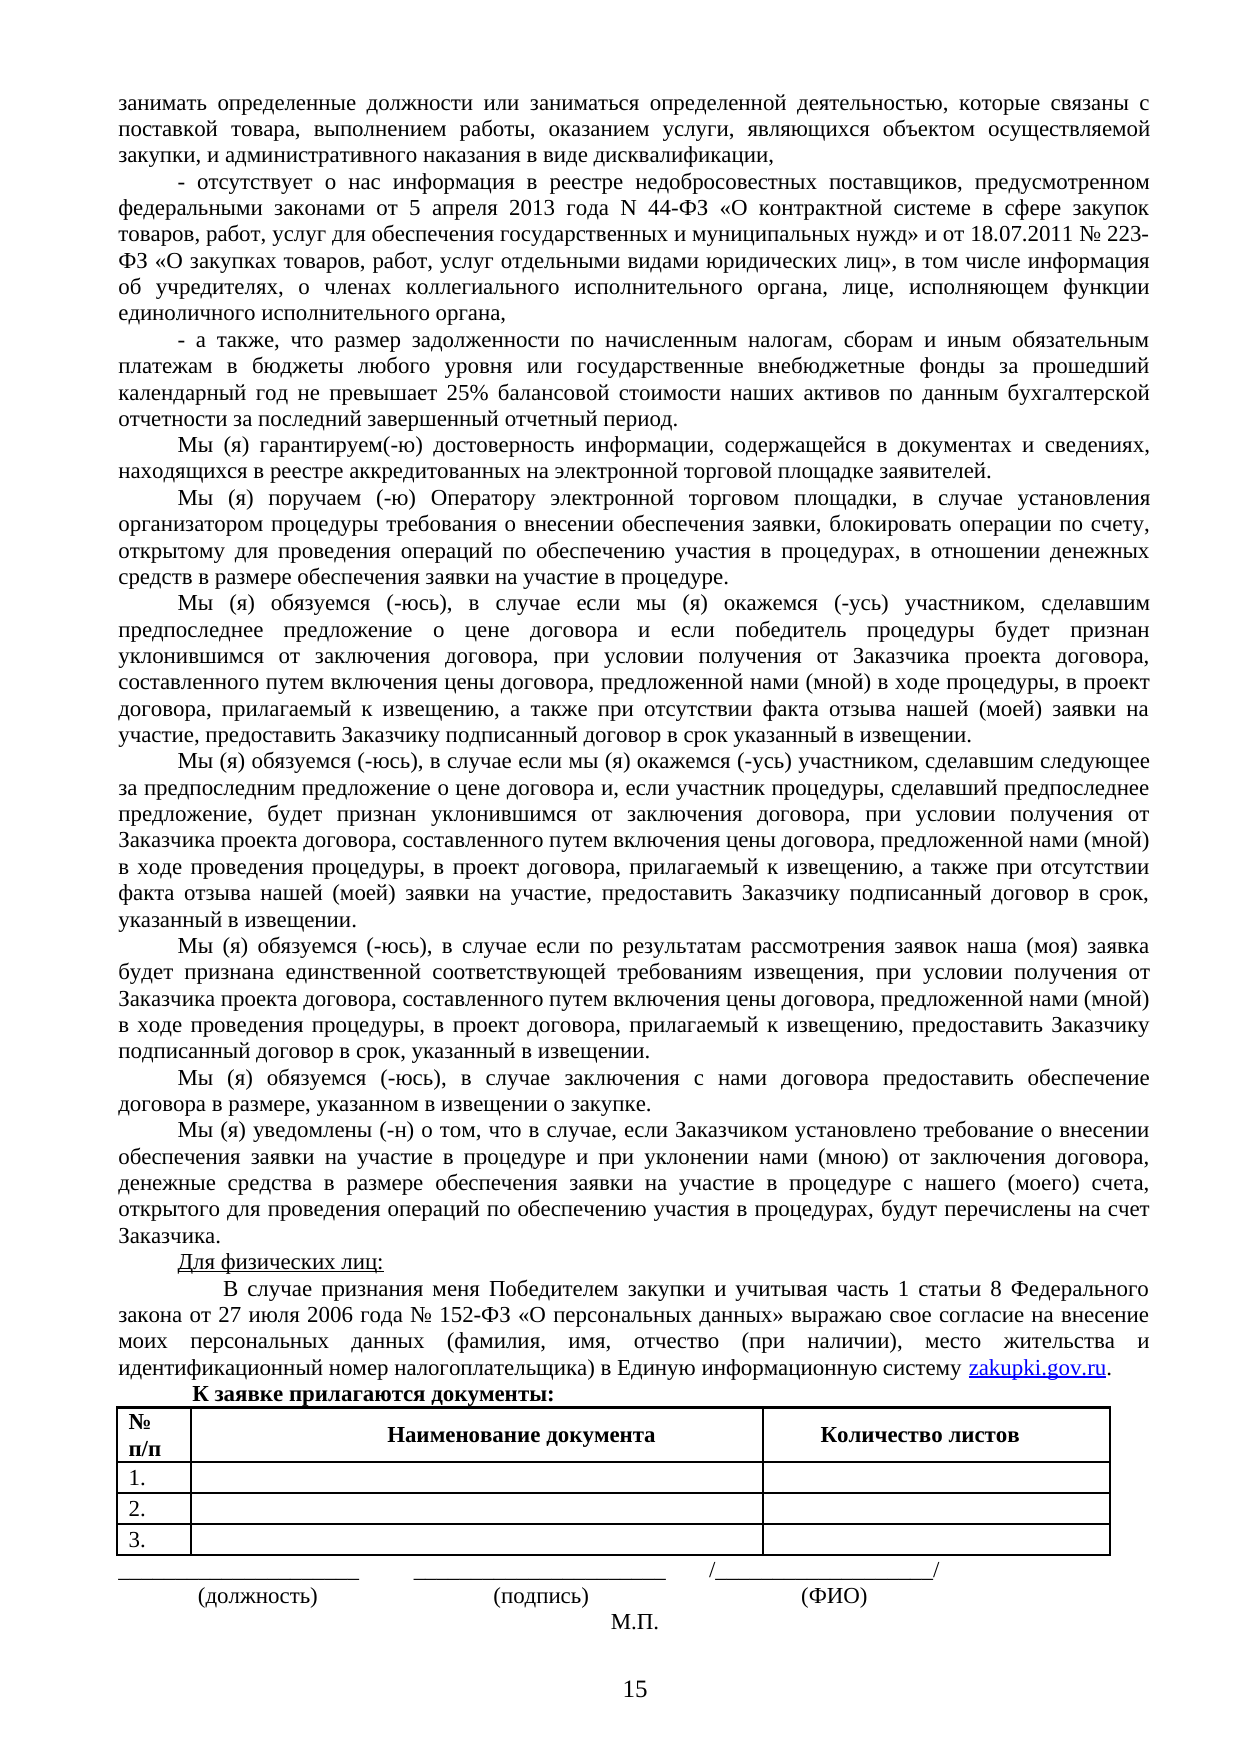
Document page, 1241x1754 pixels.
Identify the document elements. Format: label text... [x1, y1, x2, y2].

table_cell [764, 1525, 1109, 1554]
table_cell [192, 1525, 762, 1554]
text Мы (я) поручаем (-ю) Оператору электронной торговом площадки, в случае установления организатором процедуры требования о внесении обеспечения заявки, блокировать операции по счету, открытому для проведения операций по обеспечению участия в процедурах, в отношении денежных средств в размере обеспечения заявки на участие в процедуре. [118, 484, 1152, 589]
text Мы (я) обязуемся (-юсь), в случае заключения с нами договора предоставить обеспечение договора в размере, указанном в извещении о закупке. [118, 1064, 1152, 1116]
text Мы (я) обязуемся (-юсь), в случае если мы (я) окажемся (-усь) участником, сделавшим предпоследнее предложение о цене договора и если победитель процедуры будет признан уклонившимся от заключения договора, при условии получения от Заказчика проекта договора, составленного путем включения цены договора, предложенной нами (мной) в ходе процедуры, в проект договора, прилагаемый к извещению, а также при отсутствии факта отзыва нашей (моей) заявки на участие, предоставить Заказчику подписанный договор в срок указанный в извещении. [118, 589, 1152, 747]
list - отсутствует о нас информация в реестре недобросовестных поставщиков, предусмотренном федеральными законами от 5 апреля 2013 года N 44-ФЗ «О контрактной системе в сфере закупок товаров, работ, услуг для обеспечения государственных и муниципальных нужд» и от 18.07.2011 № 223-ФЗ «О закупках товаров, работ, услуг отдельными видами юридических лиц», в том числе информация об учредителях, о членах коллегиального исполнительного органа, лице, исполняющем функции единоличного исполнительного органа, [118, 168, 1152, 326]
text Мы (я) гарантируем(-ю) достоверность информации, содержащейся в документах и сведениях, находящихся в реестре аккредитованных на электронной торговой площадке заявителей. [118, 431, 1152, 484]
text - а также, что размер задолженности по начисленным налогам, сборам и иным обязательным платежам в бюджеты любого уровня или государственные внебюджетные фонды за прошедший календарный год не превышает 25% балансовой стоимости наших активов по данным бухгалтерской отчетности за последний завершенный отчетный период. [118, 326, 1152, 431]
text Мы (я) обязуемся (-юсь), в случае если по результатам рассмотрения заявок наша (моя) заявка будет признана единственной соответствующей требованиям извещения, при условии получения от Заказчика проекта договора, составленного путем включения цены договора, предложенной нами (мной) в ходе проведения процедуры, в проект договора, прилагаемый к извещению, предоставить Заказчику подписанный договор в срок, указанный в извещении. [118, 932, 1152, 1064]
table_cell [192, 1494, 762, 1523]
text Мы (я) уведомлены (-н) о том, что в случае, если Заказчиком установлено требование о внесении обеспечения заявки на участие в процедуре и при уклонении нами (мною) от заключения договора, денежные средства в размере обеспечения заявки на участие в процедуре с нашего (моего) счета, открытого для проведения операций по обеспечению участия в процедурах, будут перечислены на счет Заказчика. [118, 1116, 1152, 1248]
table_cell [764, 1494, 1109, 1523]
text (должность) (подпись) (ФИО) [118, 1582, 1152, 1608]
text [118, 1608, 1152, 1635]
text В случае признания меня Победителем закупки и учитывая часть 1 статьи 8 Федерального закона от 27 июля 2006 года № 152-ФЗ «О персональных данных» выражаю свое согласие на внесение моих персональных данных (фамилия, имя, отчество (при наличии), место жительства и идентификационный номер налогоплательщика) в Единую информационную систему zakupki.gov.ru. [118, 1274, 1152, 1380]
table_cell 1. [118, 1463, 190, 1492]
table_header № п/п [118, 1409, 190, 1461]
text К заявке прилагаются документы: [118, 1380, 1152, 1406]
text Для физических лиц: [118, 1248, 1152, 1274]
text _____________________ ______________________ /___________________/ [118, 1556, 1152, 1582]
table_header Наименование документа [192, 1409, 762, 1461]
text Мы (я) обязуемся (-юсь), в случае если мы (я) окажемся (-усь) участником, сделавшим следующее за предпоследним предложение о цене договора и, если участник процедуры, сделавший предпоследнее предложение, будет признан уклонившимся от заключения договора, при условии получения от Заказчика проекта договора, составленного путем включения цены договора, предложенной нами (мной) в ходе проведения процедуры, в проект договора, прилагаемый к извещению, а также при отсутствии факта отзыва нашей (моей) заявки на участие, предоставить Заказчику подписанный договор в срок, указанный в извещении. [118, 747, 1152, 932]
table_header Количество листов [764, 1409, 1109, 1461]
table_cell 2. [118, 1494, 190, 1523]
table_cell 3. [118, 1525, 190, 1554]
table_cell [192, 1463, 762, 1492]
table_cell [764, 1463, 1109, 1492]
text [118, 89, 1152, 168]
